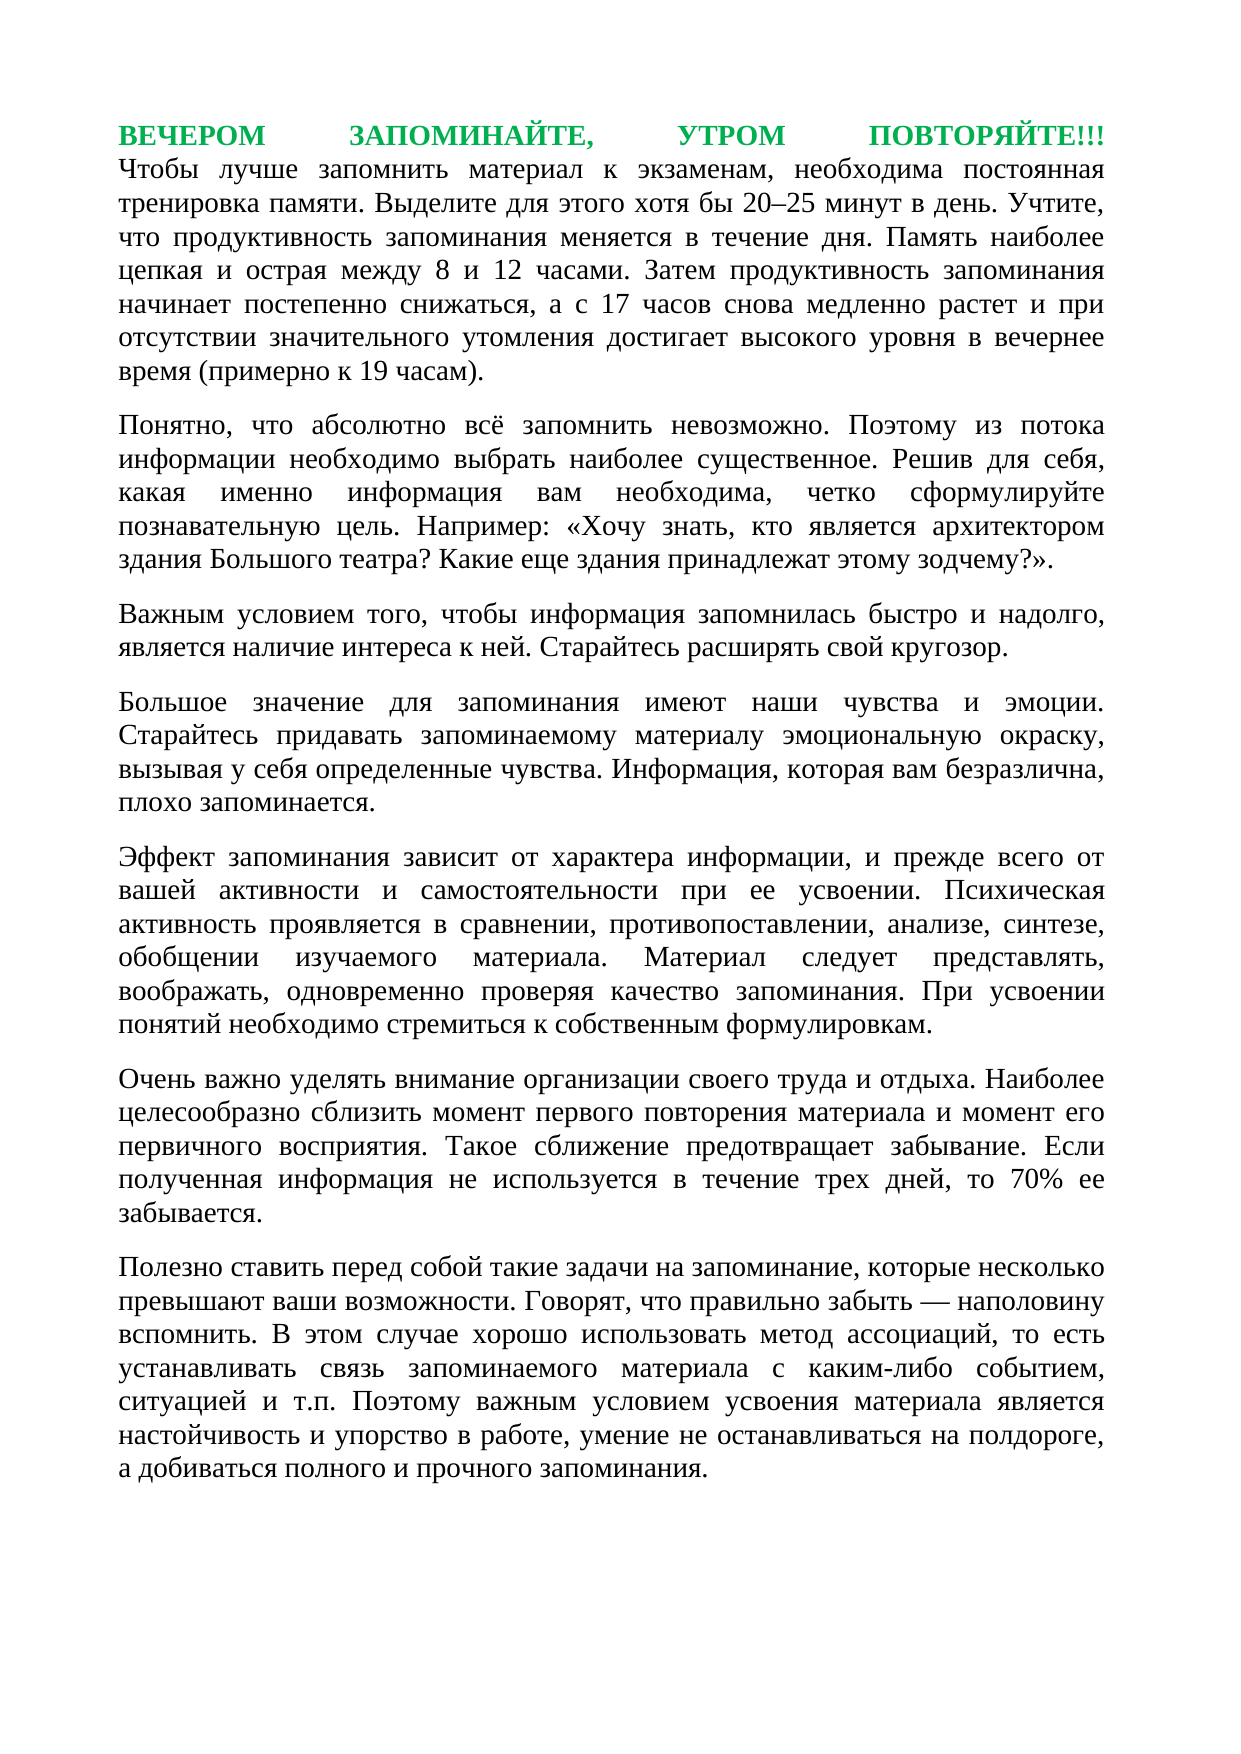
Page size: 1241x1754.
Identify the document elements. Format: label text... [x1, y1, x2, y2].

text Очень важно уделять внимание организации своего труда и отдыха. Наиболее целесообразно сблизить момент первого повторения материала и момент его первичного восприятия. Такое сближение предотвращает забывание. Если полученная информация не используется в течение трех дней, то 70% ее забывается. [118, 1061, 1106, 1228]
text Эффект запоминания зависит от характера информации, и прежде всего от вашей активности и самостоятельности при ее усвоении. Психическая активность проявляется в сравнении, противопоставлении, анализе, синтезе, обобщении изучаемого материала. Материал следует представлять, воображать, одновременно проверяя качество запоминания. При усвоении понятий необходимо стремиться к собственным формулировкам. [118, 839, 1106, 1040]
text Полезно ставить перед собой такие задачи на запоминание, которые несколько превышают ваши возможности. Говорят, что правильно забыть — наполовину вспомнить. В этом случае хорошо использовать метод ассоциаций, то есть устанавливать связь запоминаемого материала с каким-либо событием, ситуацией и т.п. Поэтому важным условием усвоения материала является настойчивость и упорство в работе, умение не останавливаться на полдороге, а добиваться полного и прочного запоминания. [118, 1249, 1106, 1484]
text Большое значение для запоминания имеют наши чувства и эмоции. Старайтесь придавать запоминаемому материалу эмоциональную окраску, вызывая у себя определенные чувства. Информация, которая вам безразлична, плохо запоминается. [118, 684, 1106, 818]
text Понятно, что абсолютно всё запомнить невозможно. Поэтому из потока информации необходимо выбрать наиболее существенное. Решив для себя, какая именно информация вам необходима, четко сформулируйте познавательную цель. Например: «Хочу знать, кто является архитектором здания Большого театра? Какие еще здания принадлежат этому зодчему?». [118, 407, 1106, 575]
text ВЕЧЕРОМ ЗАПОМИНАЙТЕ, УТРОМ ПОВТОРЯЙТЕ!!! Чтобы лучше запомнить материал к экзаменам, необходима постоянная тренировка памяти. Выделите для этого хотя бы 20–25 минут в день. Учтите, что продуктивность запоминания меняется в течение дня. Память наиболее цепкая и острая между 8 и 12 часами. Затем продуктивность запоминания начинает постепенно снижаться, а с 17 часов снова медленно растет и при отсутствии значительного утомления достигает высокого уровня в вечернее время (примерно к 19 часам). [118, 118, 1106, 386]
text Важным условием того, чтобы информация запомнилась быстро и надолго, является наличие интереса к ней. Старайтесь расширять свой кругозор. [118, 596, 1106, 663]
